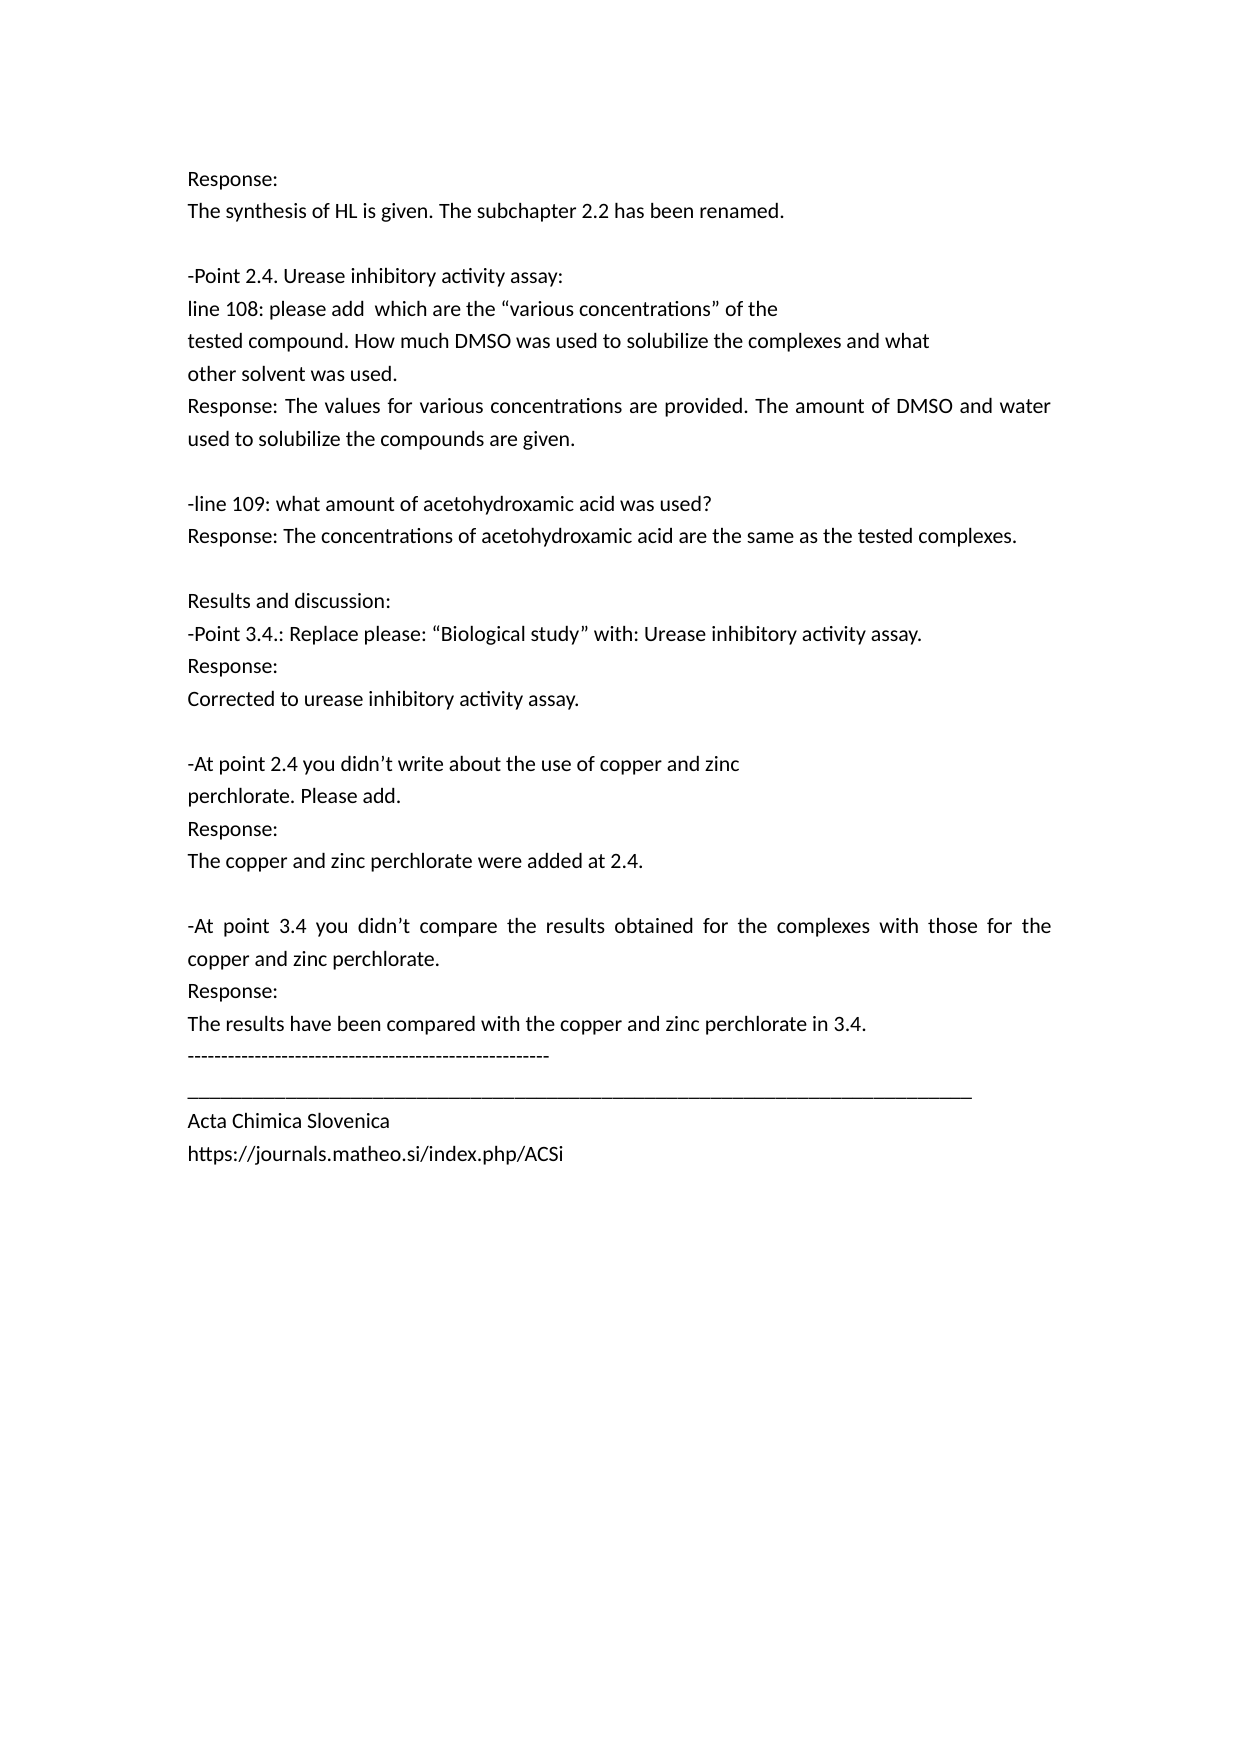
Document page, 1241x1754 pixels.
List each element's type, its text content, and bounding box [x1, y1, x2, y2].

text Results and discussion: [187, 584, 1053, 617]
text -At point 3.4 you didn’t compare the results obtained for the complexes with those for the copper and zinc perchlorate. [187, 909, 1053, 974]
text https://journals.matheo.si/index.php/ACSi [187, 1137, 1053, 1169]
text Acta Chimica Slovenica [187, 1104, 1053, 1137]
text ________________________________________________________________________ [187, 1072, 1053, 1104]
text tested compound. How much DMSO was used to solubilize the complexes and what [187, 324, 1053, 357]
text -line 109: what amount of acetohydroxamic acid was used? [187, 487, 1053, 519]
text Response: The values for various concentrations are provided. The amount of DMSO and water used to solubilize the compounds are given. [187, 389, 1053, 454]
text The results have been compared with the copper and zinc perchlorate in 3.4. [187, 1007, 1053, 1039]
text Response: [187, 162, 1053, 194]
text -Point 3.4.: Replace please: “Biological study” with: Urease inhibitory activity assay. [187, 617, 1053, 649]
text perchlorate. Please add. [187, 779, 1053, 812]
text -At point 2.4 you didn’t write about the use of copper and zinc [187, 747, 1053, 779]
text Corrected to urease inhibitory activity assay. [187, 682, 1053, 714]
text The synthesis of HL is given. The subchapter 2.2 has been renamed. [187, 194, 1053, 227]
text ------------------------------------------------------ [187, 1039, 1053, 1072]
text The copper and zinc perchlorate were added at 2.4. [187, 844, 1053, 877]
text Response: The concentrations of acetohydroxamic acid are the same as the tested complexes. [187, 519, 1053, 552]
text -Point 2.4. Urease inhibitory activity assay: [187, 259, 1053, 292]
text Response: [187, 812, 1053, 844]
text other solvent was used. [187, 357, 1053, 389]
text line 108: please add which are the “various concentrations” of the [187, 292, 1053, 324]
text Response: [187, 649, 1053, 682]
text Response: [187, 974, 1053, 1007]
